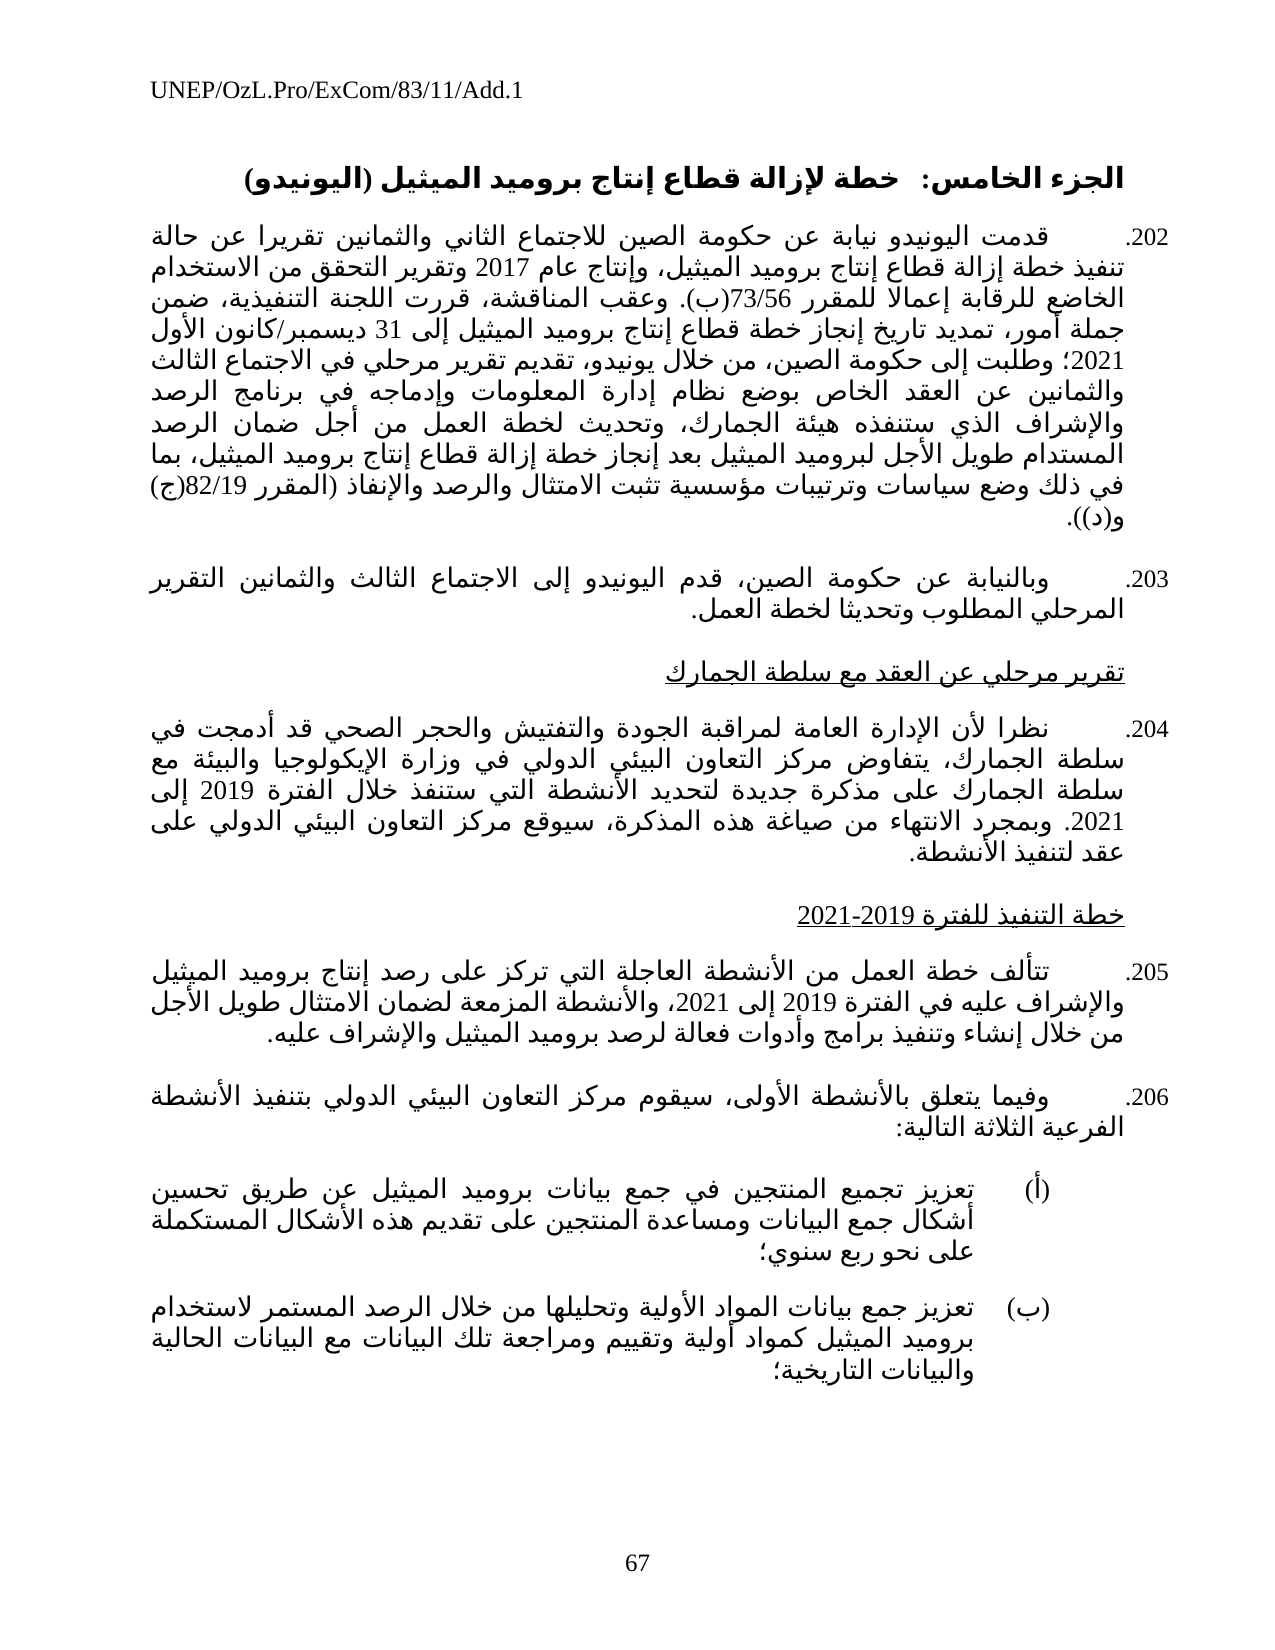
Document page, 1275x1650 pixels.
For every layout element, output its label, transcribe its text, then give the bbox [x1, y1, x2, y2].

text الجزء الخامس: خطة لإزالة قطاع إنتاج بروميد الميثيل (اليونيدو) [150, 161, 1125, 195]
list وبالنيابة عن حكومة الصين، قدم اليونيدو إلى الاجتماع الثالث والثمانين التقرير المرحلي المطلوب وتحديثا لخطة العمل. [150, 562, 1125, 625]
subtitle خطة التنفيذ للفترة 2019-2021 [150, 899, 1125, 930]
subtitle (أ) تعزيز تجميع المنتجين في جمع بيانات بروميد الميثيل عن طريق تحسين أشكال جمع البيانات ومساعدة المنتجين على تقديم هذه الأشكال المستكملة على نحو ربع سنوي؛ [150, 1173, 1050, 1266]
list تتألف خطة العمل من الأنشطة العاجلة التي تركز على رصد إنتاج بروميد الميثيل والإشراف عليه في الفترة 2019 إلى 2021، والأنشطة المزمعة لضمان الامتثال طويل الأجل من خلال إنشاء وتنفيذ برامج وأدوات فعالة لرصد بروميد الميثيل والإشراف عليه. [150, 955, 1125, 1048]
subtitle (ب) تعزيز جمع بيانات المواد الأولية وتحليلها من خلال الرصد المستمر لاستخدام بروميد الميثيل كمواد أولية وتقييم ومراجعة تلك البيانات مع البيانات الحالية والبيانات التاريخية؛ [150, 1291, 1050, 1385]
subtitle تقرير مرحلي عن العقد مع سلطة الجمارك [150, 656, 1125, 687]
list وفيما يتعلق بالأنشطة الأولى، سيقوم مركز التعاون البيئي الدولي بتنفيذ الأنشطة الفرعية الثلاثة التالية: [150, 1079, 1125, 1142]
list قدمت اليونيدو نيابة عن حكومة الصين للاجتماع الثاني والثمانين تقريرا عن حالة تنفيذ خطة إزالة قطاع إنتاج بروميد الميثيل، وإنتاج عام 2017 وتقرير التحقق من الاستخدام الخاضع للرقابة إعمالا للمقرر 73/56(ب). وعقب المناقشة، قررت اللجنة التنفيذية، ضمن جملة أمور، تمديد تاريخ إنجاز خطة قطاع إنتاج بروميد الميثيل إلى 31 ديسمبر/كانون الأول 2021؛ وطلبت إلى حكومة الصين، من خلال يونيدو، تقديم تقرير مرحلي في الاجتماع الثالث والثمانين عن العقد الخاص بوضع نظام إدارة المعلومات وإدماجه في برنامج الرصد والإشراف الذي ستنفذه هيئة الجمارك، وتحديث لخطة العمل من أجل ضمان الرصد المستدام طويل الأجل لبروميد الميثيل بعد إنجاز خطة إزالة قطاع إنتاج بروميد الميثيل، بما في ذلك وضع سياسات وترتيبات مؤسسية تثبت الامتثال والرصد والإنفاذ (المقرر 82/19(ج) و(د)). [150, 220, 1125, 531]
list نظرا لأن الإدارة العامة لمراقبة الجودة والتفتيش والحجر الصحي قد أدمجت في سلطة الجمارك، يتفاوض مركز التعاون البيئي الدولي في وزارة الإيكولوجيا والبيئة مع سلطة الجمارك على مذكرة جديدة لتحديد الأنشطة التي ستنفذ خلال الفترة 2019 إلى 2021. وبمجرد الانتهاء من صياغة هذه المذكرة، سيوقع مركز التعاون البيئي الدولي على عقد لتنفيذ الأنشطة. [150, 712, 1125, 868]
